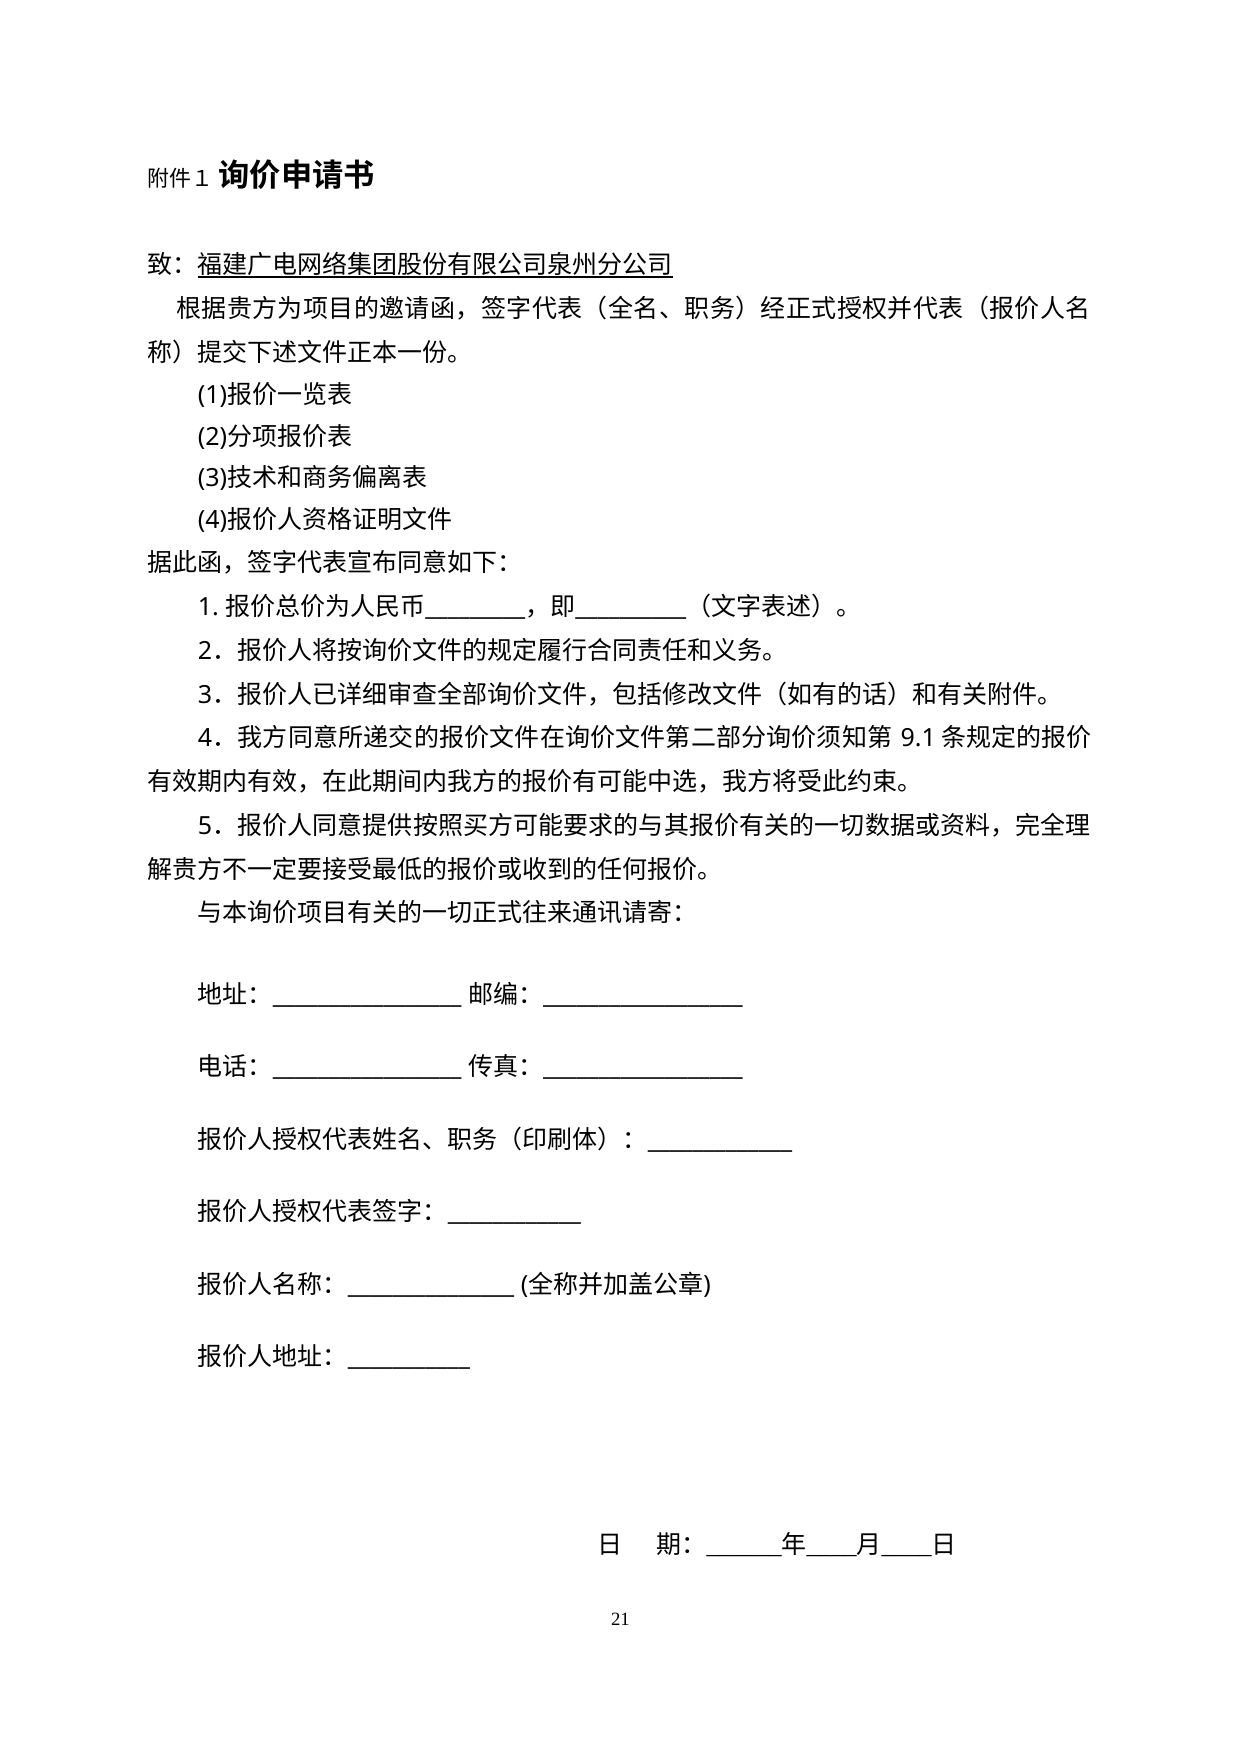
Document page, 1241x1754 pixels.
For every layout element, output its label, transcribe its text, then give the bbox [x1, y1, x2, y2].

text (2)分项报价表 [148, 412, 1092, 453]
text 5．报价人同意提供按照买方可能要求的与其报价有关的一切数据或资料，完全理解贵方不一定要接受最低的报价或收到的任何报价。 [148, 799, 1092, 887]
text 与本询价项目有关的一切正式往来通讯请寄： [148, 887, 1092, 931]
text 2．报价人将按询价文件的规定履行合同责任和义务。 [148, 624, 1092, 668]
text 报价人授权代表签字：____________ [148, 1192, 1092, 1228]
text 附件１ 询价申请书 [148, 150, 1092, 195]
text 据此函，签字代表宣布同意如下： [148, 537, 1092, 581]
text 致：福建广电网络集团股份有限公司泉州分公司 [148, 239, 1092, 283]
text 日 期：______年____月____日 [148, 1524, 1092, 1561]
text 电话：_________________ 传真：__________________ [148, 1047, 1092, 1083]
text 报价人名称：_______________ (全称并加盖公章) [148, 1264, 1092, 1301]
text (3)技术和商务偏离表 [148, 453, 1092, 495]
text 报价人授权代表姓名、职务（印刷体）：_____________ [148, 1119, 1092, 1156]
text 根据贵方为项目的邀请函，签字代表（全名、职务）经正式授权并代表（报价人名称）提交下述文件正本一份。 [148, 283, 1092, 370]
text 报价人地址：___________ [148, 1337, 1092, 1373]
text (4)报价人资格证明文件 [148, 495, 1092, 537]
text 4．我方同意所递交的报价文件在询价文件第二部分询价须知第9.1条规定的报价有效期内有效，在此期间内我方的报价有可能中选，我方将受此约束。 [148, 712, 1092, 799]
text 1. 报价总价为人民币_________，即__________（文字表述）。 [148, 581, 1092, 624]
text (1)报价一览表 [148, 370, 1092, 412]
text 3．报价人已详细审查全部询价文件，包括修改文件（如有的话）和有关附件。 [148, 668, 1092, 712]
text 地址：_________________ 邮编：__________________ [148, 974, 1092, 1011]
